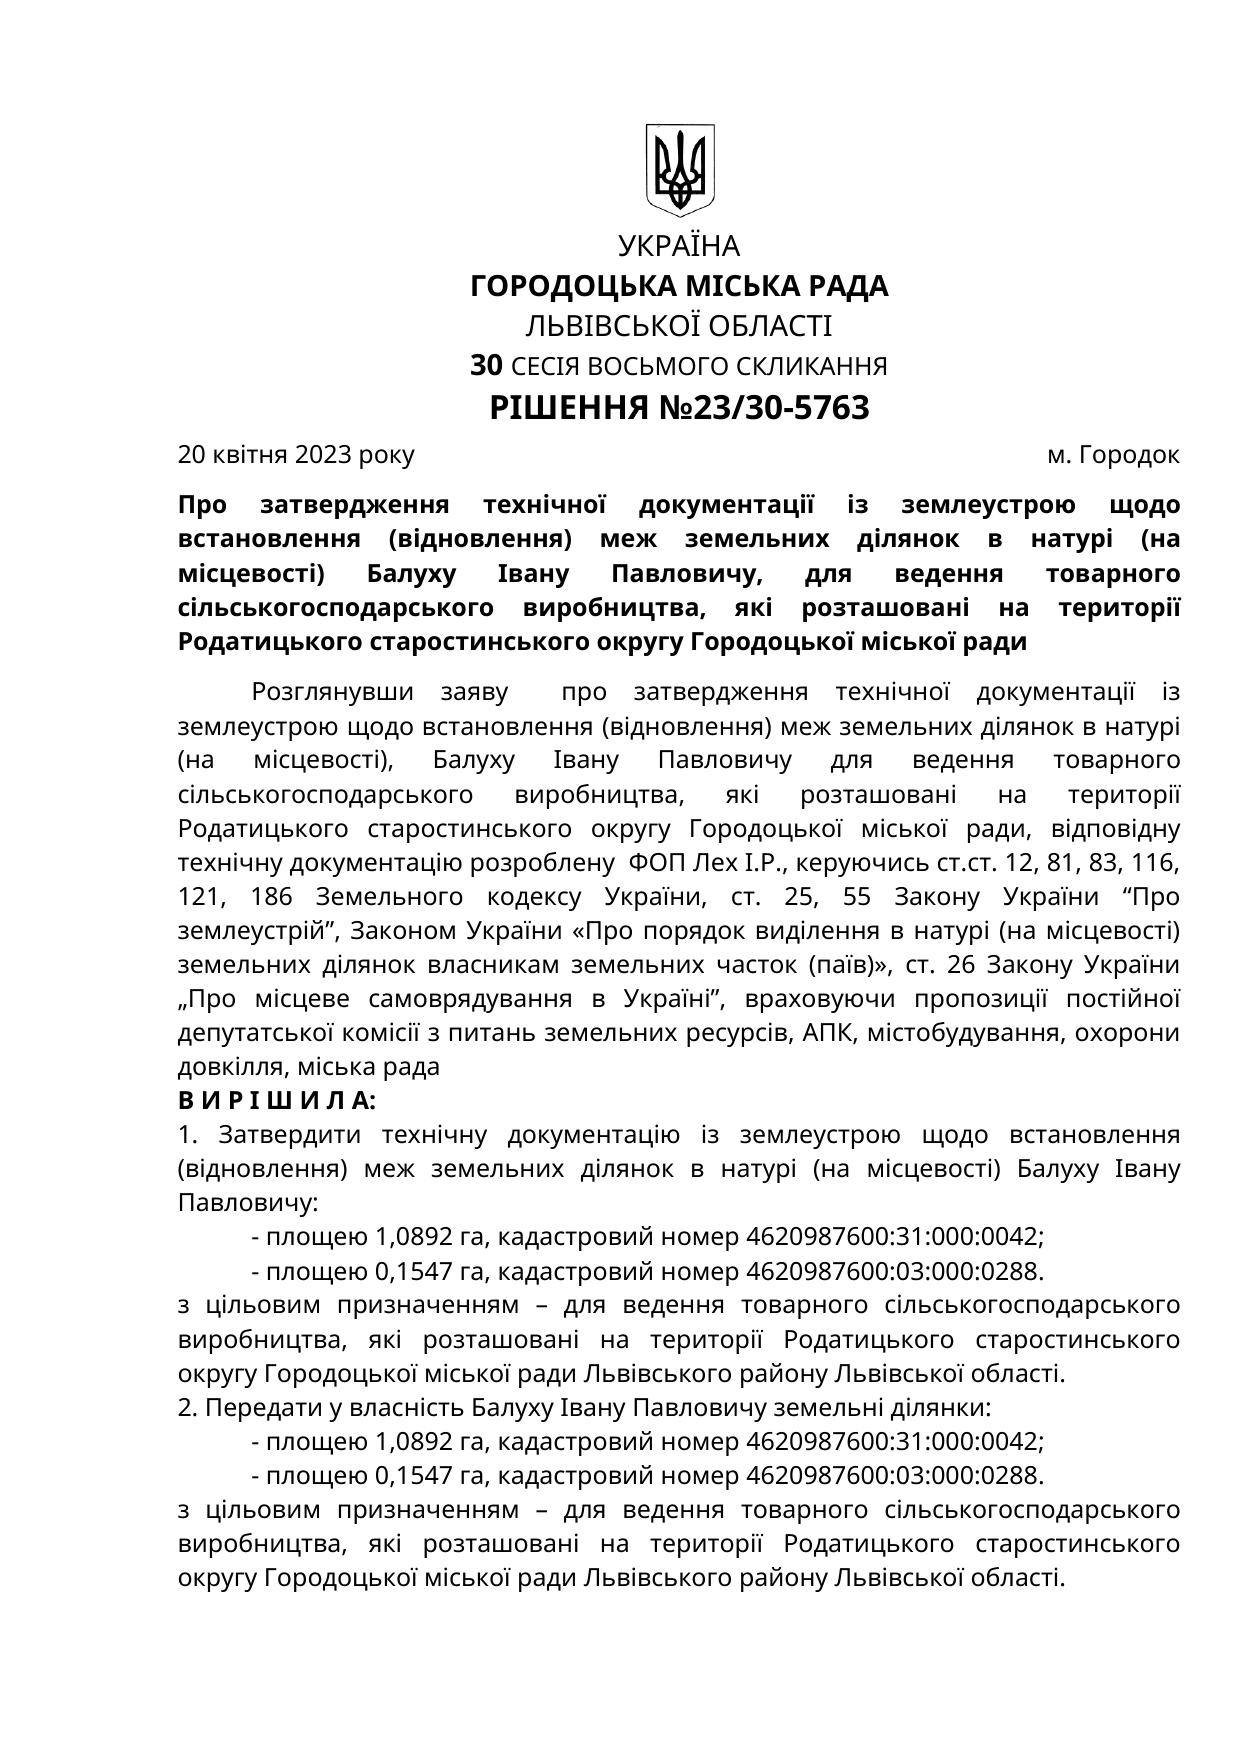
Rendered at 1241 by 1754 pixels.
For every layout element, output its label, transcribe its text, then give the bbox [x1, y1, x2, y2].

text УКРАЇНА [177, 225, 1181, 265]
text - площею 1,0892 га, кадастровий номер 4620987600:31:000:0042; [177, 1423, 1182, 1457]
text В И Р І Ш И Л А: [177, 1083, 1182, 1117]
text з цільовим призначенням – для ведення товарного сільськогосподарського виробництва, які розташовані на території Родатицького старостинського округу Городоцької міської ради Львівського району Львівської області. [177, 1492, 1182, 1594]
text Розглянувши заяву про затвердження технічної документації із землеустрою щодо встановлення (відновлення) меж земельних ділянок в натурі (на місцевості), Балуху Івану Павловичу для ведення товарного сільськогосподарського виробництва, які розташовані на території Родатицького старостинського округу Городоцької міської ради, відповідну технічну документацію розроблену ФОП Лех І.Р., керуючись ст.ст. 12, 81, 83, 116, 121, 186 Земельного кодексу України, ст. 25, 55 Закону України “Про землеустрій”, Законом України «Про порядок виділення в натурі (на місцевості) земельних ділянок власникам земельних часток (паїв)», ст. 26 Закону України „Про місцеве самоврядування в Україні”, враховуючи пропозиції постійної депутатської комісії з питань земельних ресурсів, АПК, містобудування, охорони довкілля, міська рада [177, 674, 1182, 1083]
text Про затвердження технічної документації із землеустрою щодо встановлення (відновлення) меж земельних ділянок в натурі (на місцевості) Балуху Івану Павловичу, для ведення товарного сільськогосподарського виробництва, які розташовані на території Родатицького старостинського округу Городоцької міської ради [177, 487, 1182, 657]
text - площею 0,1547 га, кадастровий номер 4620987600:03:000:0288. [177, 1457, 1182, 1492]
text - площею 0,1547 га, кадастровий номер 4620987600:03:000:0288. [177, 1253, 1182, 1287]
text - площею 1,0892 га, кадастровий номер 4620987600:31:000:0042; [177, 1219, 1182, 1253]
text 2. Передати у власність Балуху Івану Павловичу земельні ділянки: [177, 1389, 1182, 1423]
text ЛЬВІВСЬКОЇ ОБЛАСТІ [177, 305, 1181, 344]
text РІШЕННЯ №23/30-5763 [177, 384, 1181, 429]
text ГОРОДОЦЬКА МІСЬКА РАДА [177, 265, 1181, 305]
text 1. Затвердити технічну документацію із землеустрою щодо встановлення (відновлення) меж земельних ділянок в натурі (на місцевості) Балуху Івану Павловичу: [177, 1117, 1182, 1219]
text 30 сесія восьмого скликання [177, 344, 1181, 384]
text 20 квітня 2023 року м. Городок [177, 436, 1181, 470]
text з цільовим призначенням – для ведення товарного сільськогосподарського виробництва, які розташовані на території Родатицького старостинського округу Городоцької міської ради Львівського району Львівської області. [177, 1287, 1182, 1389]
picture [633, 118, 726, 222]
